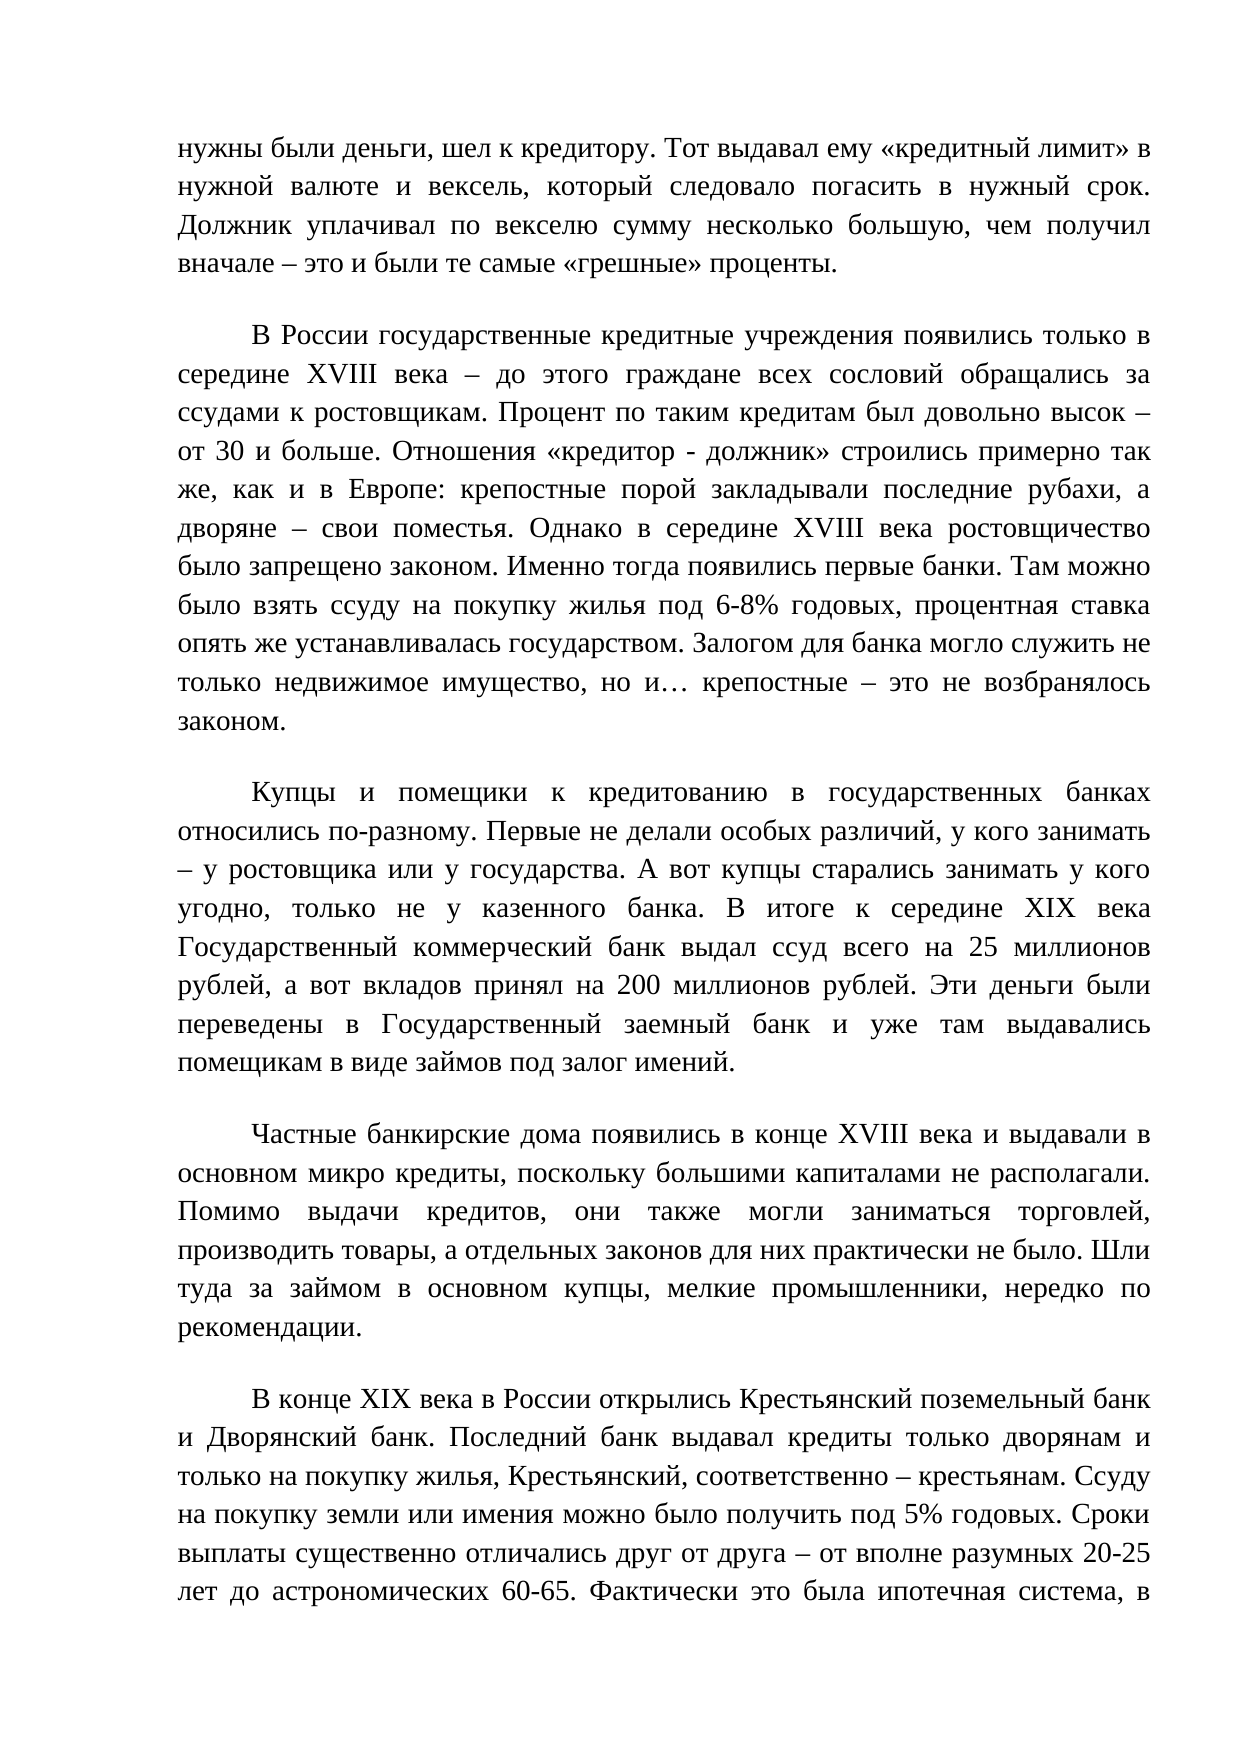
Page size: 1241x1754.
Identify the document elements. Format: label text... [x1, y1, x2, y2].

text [177, 1381, 1152, 1607]
text В России государственные кредитные учреждения появились только в середине XVIII века – до этого граждане всех сословий обращались за ссудами к ростовщикам. Процент по таким кредитам был довольно высок – от 30 и больше. Отношения «кредитор - должник» строились примерно так же, как и в Европе: крепостные порой закладывали последние рубахи, а дворяне – свои поместья. Однако в середине XVIII века ростовщичество было запрещено законом. Именно тогда появились первые банки. Там можно было взять ссуду на покупку жилья под 6-8% годовых, процентная ставка опять же устанавливалась государством. Залогом для банка могло служить не только недвижимое имущество, но и… крепостные – это не возбранялось законом. [177, 317, 1152, 736]
text Частные банкирские дома появились в конце XVIII века и выдавали в основном микро кредиты, поскольку большими капиталами не располагали. Помимо выдачи кредитов, они также могли заниматься торговлей, производить товары, а отдельных законов для них практически не было. Шли туда за займом в основном купцы, мелкие промышленники, нередко по рекомендации. [177, 1116, 1152, 1342]
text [177, 130, 1152, 279]
text Купцы и помещики к кредитованию в государственных банках относились по-разному. Первые не делали особых различий, у кого занимать – у ростовщика или у государства. А вот купцы старались занимать у кого угодно, только не у казенного банка. В итоге к середине XIX века Государственный коммерческий банк выдал ссуд всего на 25 миллионов рублей, а вот вкладов принял на 200 миллионов рублей. Эти деньги были переведены в Государственный заемный банк и уже там выдавались помещикам в виде займов под залог имений. [177, 774, 1152, 1078]
